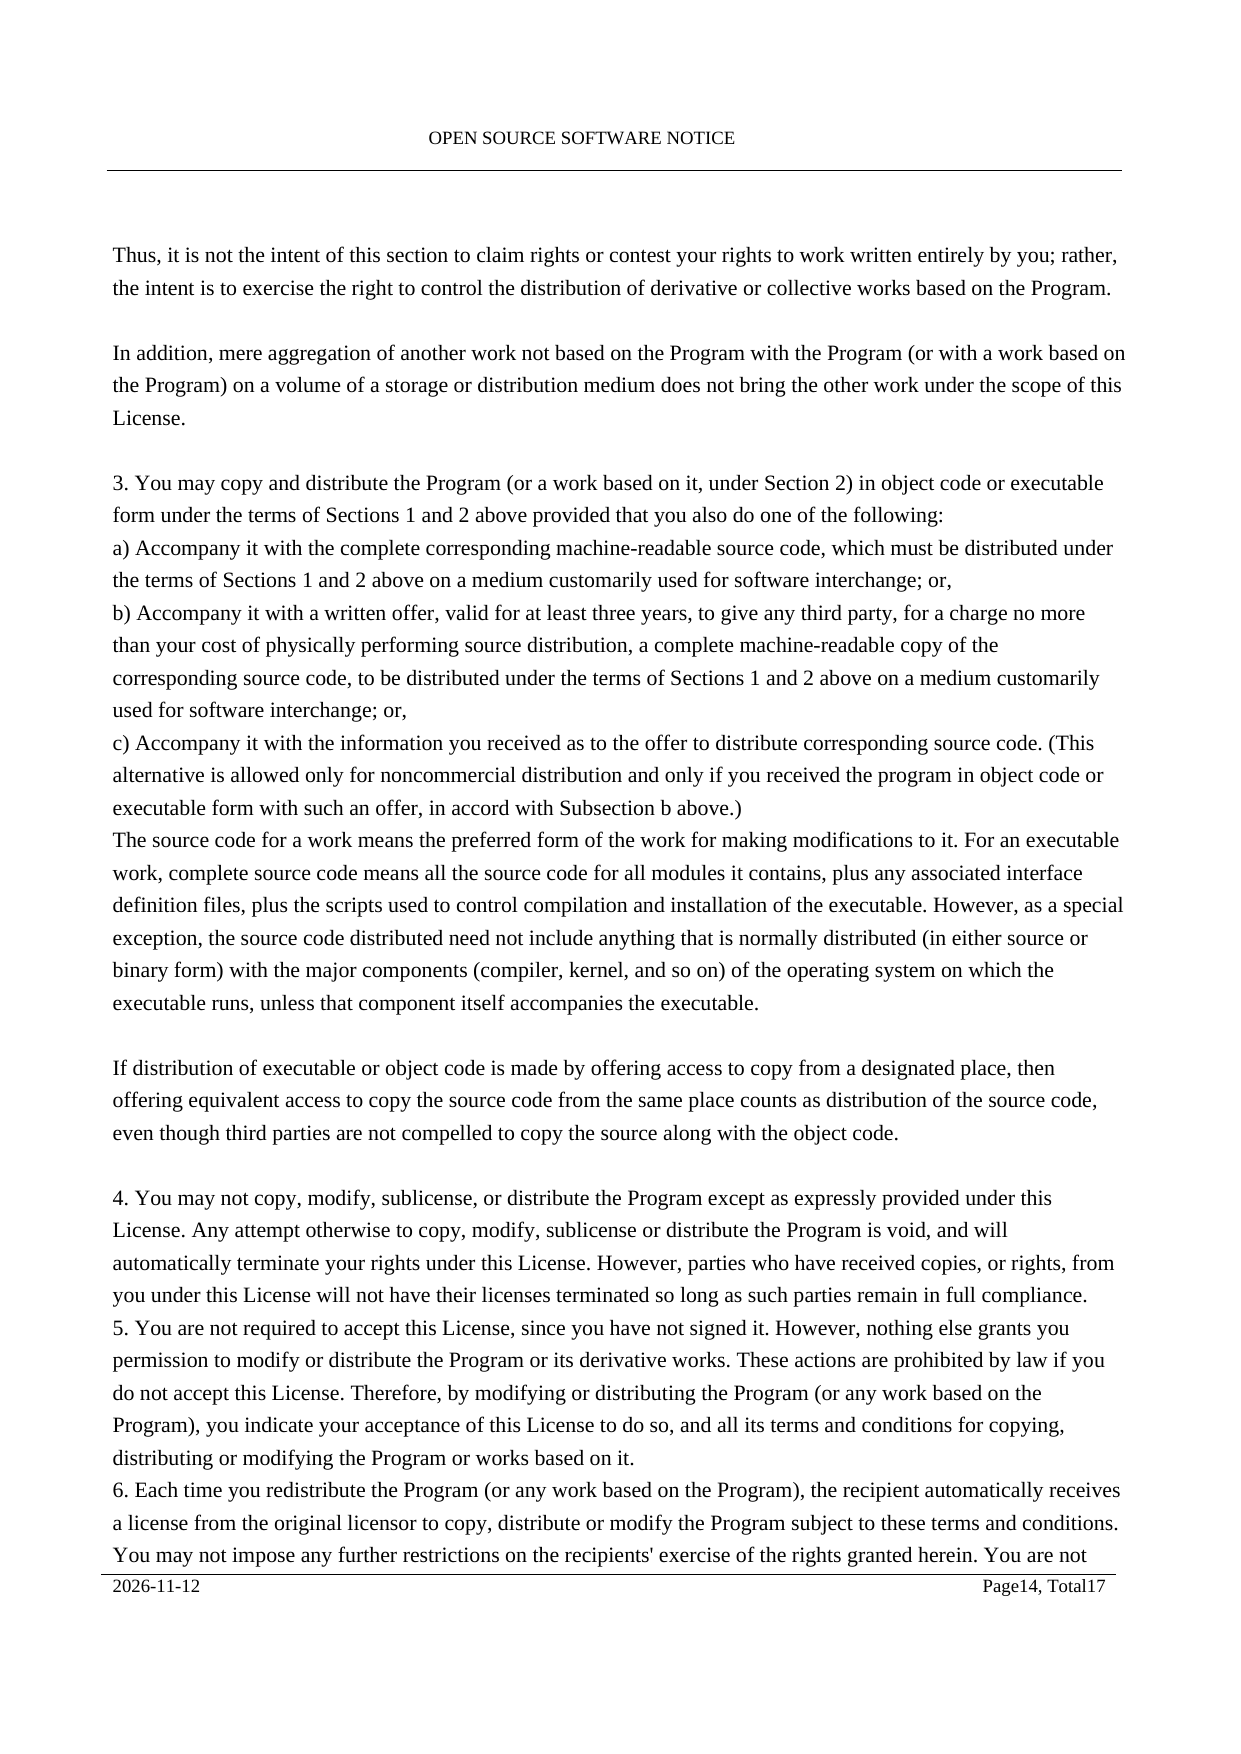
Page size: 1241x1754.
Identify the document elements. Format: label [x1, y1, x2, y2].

text [112, 206, 1128, 1571]
